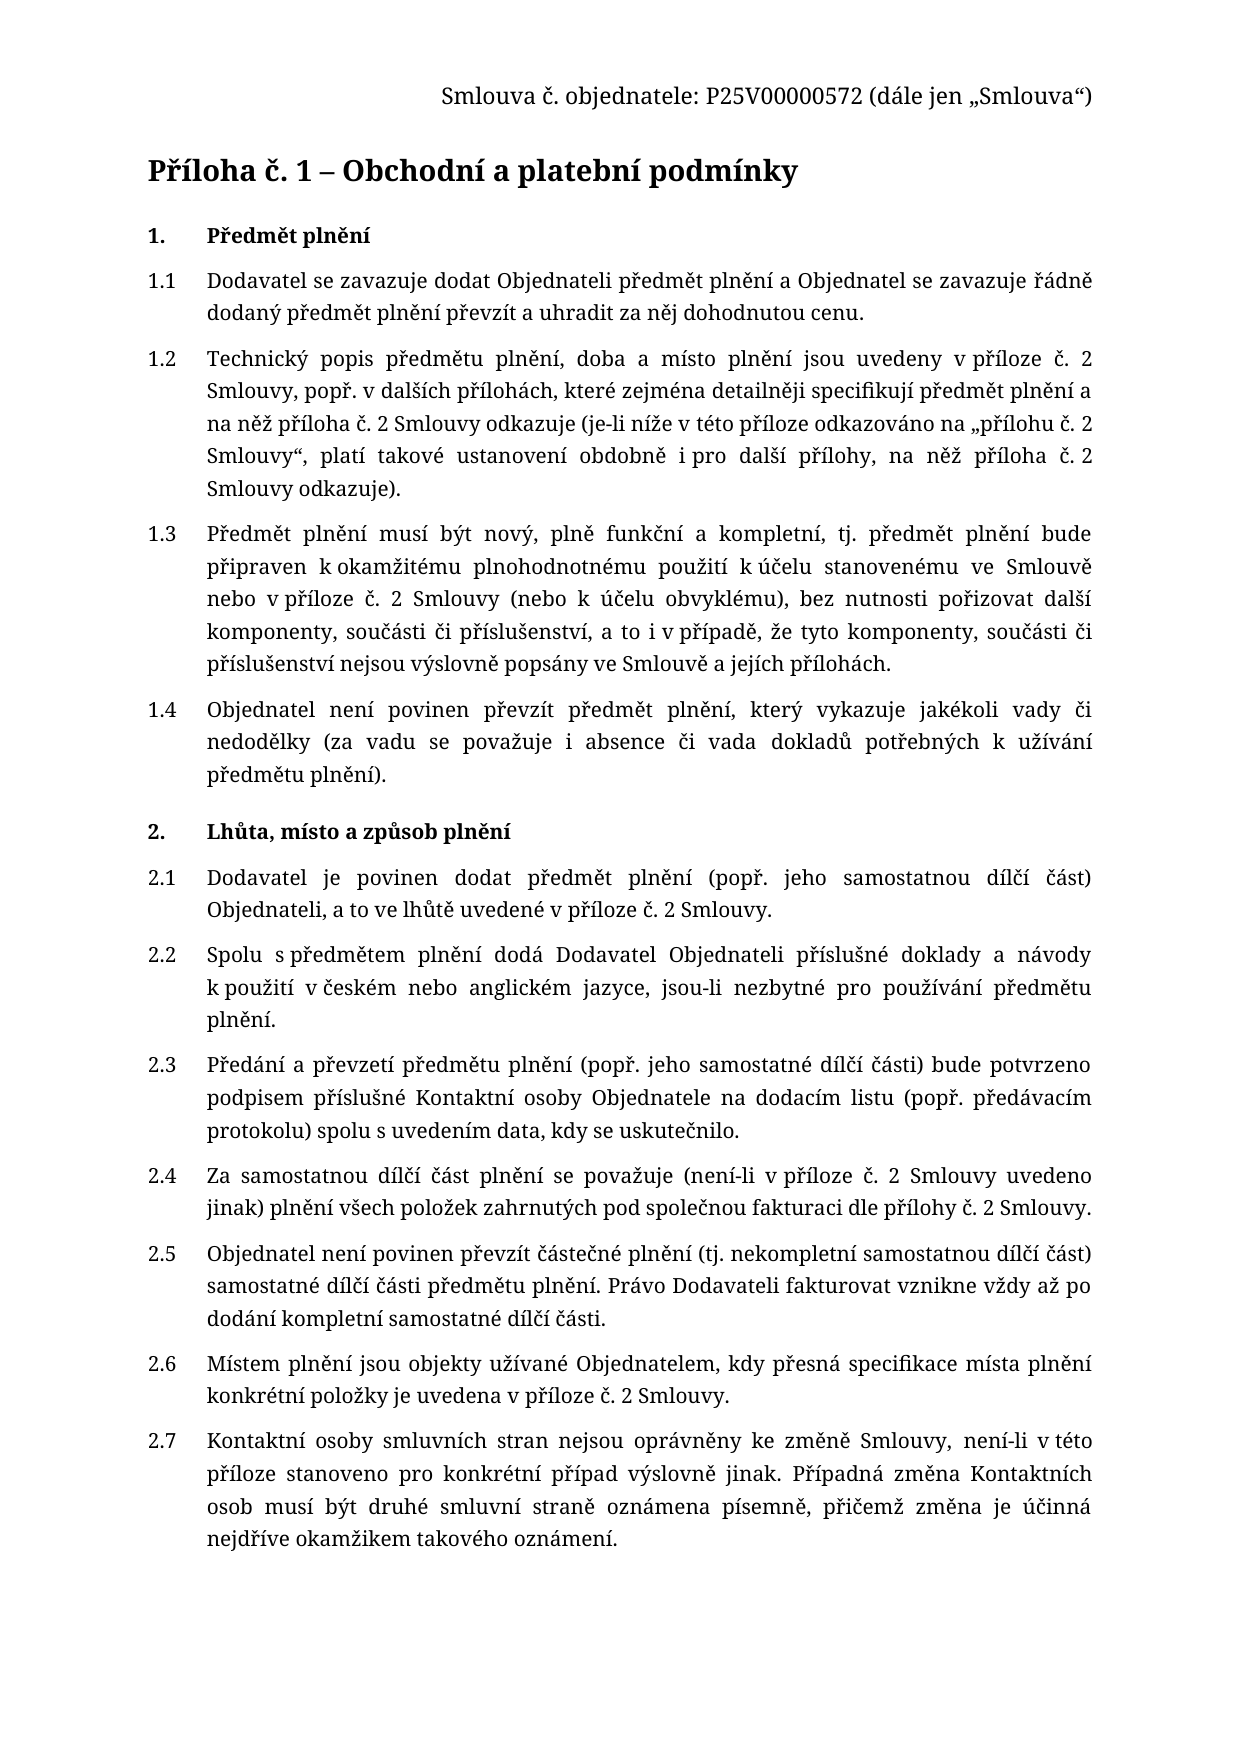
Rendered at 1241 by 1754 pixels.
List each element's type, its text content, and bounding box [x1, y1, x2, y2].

list Technický popis předmětu plnění, doba a místo plnění jsou uvedeny v příloze č. 2 Smlouvy, popř. v dalších přílohách, které zejména detailněji specifikují předmět plnění a na něž příloha č. 2 Smlouvy odkazuje (je-li níže v této příloze odkazováno na „přílohu č. 2 Smlouvy“, platí takové ustanovení obdobně i pro další přílohy, na něž příloha č. 2 Smlouvy odkazuje). [148, 344, 1093, 502]
text Příloha č. 1 – Obchodní a platební podmínky [148, 150, 1093, 190]
list Lhůta, místo a způsob plnění [148, 817, 1093, 846]
list Předmět plnění musí být nový, plně funkční a kompletní, tj. předmět plnění bude připraven k okamžitému plnohodnotnému použití k účelu stanovenému ve Smlouvě nebo v příloze č. 2 Smlouvy (nebo k účelu obvyklému), bez nutnosti pořizovat další komponenty, součásti či příslušenství, a to i v případě, že tyto komponenty, součásti či příslušenství nejsou výslovně popsány ve Smlouvě a jejích přílohách. [148, 519, 1093, 678]
list Dodavatel je povinen dodat předmět plnění (popř. jeho samostatnou dílčí část) Objednateli, a to ve lhůtě uvedené v příloze č. 2 Smlouvy. [148, 863, 1093, 924]
list Místem plnění jsou objekty užívané Objednatelem, kdy přesná specifikace místa plnění konkrétní položky je uvedena v příloze č. 2 Smlouvy. [148, 1349, 1093, 1410]
list Předmět plnění [148, 221, 1093, 249]
list Předání a převzetí předmětu plnění (popř. jeho samostatné dílčí části) bude potvrzeno podpisem příslušné Kontaktní osoby Objednatele na dodacím listu (popř. předávacím protokolu) spolu s uvedením data, kdy se uskutečnilo. [148, 1051, 1093, 1144]
list Dodavatel se zavazuje dodat Objednateli předmět plnění a Objednatel se zavazuje řádně dodaný předmět plnění převzít a uhradit za něj dohodnutou cenu. [148, 266, 1093, 327]
list Za samostatnou dílčí část plnění se považuje (není-li v příloze č. 2 Smlouvy uvedeno jinak) plnění všech položek zahrnutých pod společnou fakturaci dle přílohy č. 2 Smlouvy. [148, 1161, 1093, 1222]
list Kontaktní osoby smluvních stran nejsou oprávněny ke změně Smlouvy, není-li v této příloze stanoveno pro konkrétní případ výslovně jinak. Případná změna Kontaktních osob musí být druhé smluvní straně oznámena písemně, přičemž změna je účinná nejdříve okamžikem takového oznámení. [148, 1427, 1093, 1553]
list Objednatel není povinen převzít předmět plnění, který vykazuje jakékoli vady či nedodělky (za vadu se považuje i absence či vada dokladů potřebných k užívání předmětu plnění). [148, 695, 1093, 788]
list Spolu s předmětem plnění dodá Dodavatel Objednateli příslušné doklady a návody k použití v českém nebo anglickém jazyce, jsou-li nezbytné pro používání předmětu plnění. [148, 940, 1093, 1034]
list Objednatel není povinen převzít částečné plnění (tj. nekompletní samostatnou dílčí část) samostatné dílčí části předmětu plnění. Právo Dodavateli fakturovat vznikne vždy až po dodání kompletní samostatné dílčí části. [148, 1239, 1093, 1332]
